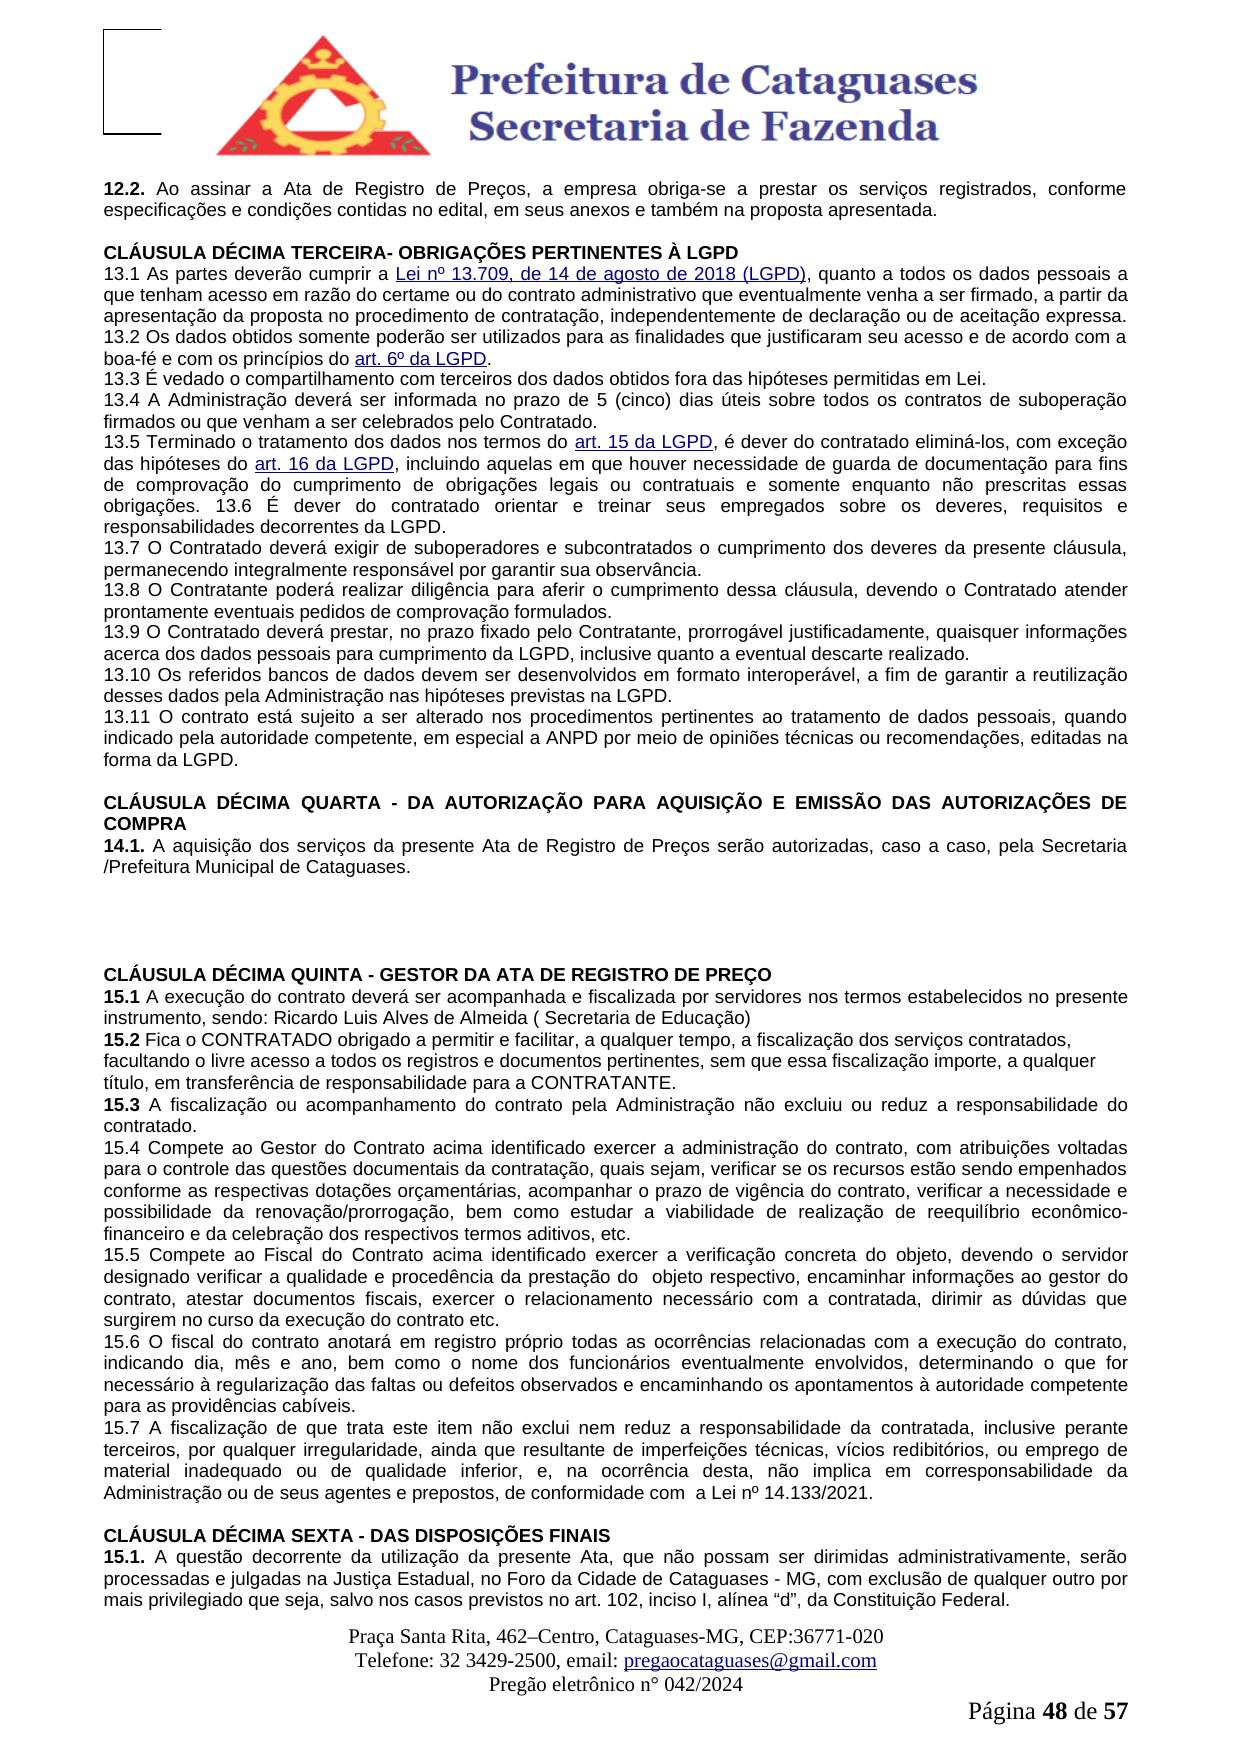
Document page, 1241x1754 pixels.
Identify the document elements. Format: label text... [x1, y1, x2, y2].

list 13.4 A Administração deverá ser informada no prazo de 5 (cinco) dias úteis sobre todos os contratos de suboperação firmados ou que venham a ser celebrados pelo Contratado. [103, 390, 1128, 432]
list 13.10 Os referidos bancos de dados devem ser desenvolvidos em formato interoperável, a fim de garantir a reutilização desses dados pela Administração nas hipóteses previstas na LGPD. [103, 664, 1128, 707]
text 15.2 Fica o CONTRATADO obrigado a permitir e facilitar, a qualquer tempo, a fiscalização dos serviços contratados, facultando o livre acesso a todos os registros e documentos pertinentes, sem que essa fiscalização importe, a qualquer título, em transferência de responsabilidade para a CONTRATANTE. [103, 1029, 1128, 1093]
list 13.3 É vedado o compartilhamento com terceiros dos dados obtidos fora das hipóteses permitidas em Lei. [103, 369, 1128, 390]
list 13.5 Terminado o tratamento dos dados nos termos do art. 15 da LGPD, é dever do contratado eliminá-los, com exceção das hipóteses do art. 16 da LGPD, incluindo aquelas em que houver necessidade de guarda de documentação para fins de comprovação do cumprimento de obrigações legais ou contratuais e somente enquanto não prescritas essas obrigações. 13.6 É dever do contratado orientar e treinar seus empregados sobre os deveres, requisitos e responsabilidades decorrentes da LGPD. [103, 432, 1128, 538]
picture [161, 29, 1071, 177]
text 15.1. A questão decorrente da utilização da presente Ata, que não possam ser dirimidas administrativamente, serão processadas e julgadas na Justiça Estadual, no Foro da Cidade de Cataguases - MG, com exclusão de qualquer outro por mais privilegiado que seja, salvo nos casos previstos no art. 102, inciso I, alínea “d”, da Constituição Federal. [103, 1546, 1128, 1611]
text 14.1. A aquisição dos serviços da presente Ata de Registro de Preços serão autorizadas, caso a caso, pela Secretaria /Prefeitura Municipal de Cataguases. [103, 834, 1128, 878]
text CLÁUSULA DÉCIMA QUARTA - DA AUTORIZAÇÃO PARA AQUISIÇÃO E EMISSÃO DAS AUTORIZAÇÕES DE COMPRA [103, 791, 1128, 834]
list 15.5 Compete ao Fiscal do Contrato acima identificado exercer a verificação concreta do objeto, devendo o servidor designado verificar a qualidade e procedência da prestação do objeto respectivo, encaminhar informações ao gestor do contrato, atestar documentos fiscais, exercer o relacionamento necessário com a contratada, dirimir as dúvidas que surgirem no curso da execução do contrato etc. [103, 1244, 1128, 1331]
list 15.7 A fiscalização de que trata este item não exclui nem reduz a responsabilidade da contratada, inclusive perante terceiros, por qualquer irregularidade, ainda que resultante de imperfeições técnicas, vícios redibitórios, ou emprego de material inadequado ou de qualidade inferior, e, na ocorrência desta, não implica em corresponsabilidade da Administração ou de seus agentes e prepostos, de conformidade com a Lei nº 14.133/2021. [103, 1417, 1128, 1503]
text CLÁUSULA DÉCIMA SEXTA - DAS DISPOSIÇÕES FINAIS [103, 1524, 1128, 1546]
list CLÁUSULA DÉCIMA TERCEIRA- OBRIGAÇÕES PERTINENTES À LGPD [103, 242, 1128, 263]
text 12.2. Ao assinar a Ata de Registro de Preços, a empresa obriga-se a prestar os serviços registrados, conforme especificações e condições contidas no edital, em seus anexos e também na proposta apresentada. [103, 177, 1128, 220]
list 13.11 O contrato está sujeito a ser alterado nos procedimentos pertinentes ao tratamento de dados pessoais, quando indicado pela autoridade competente, em especial a ANPD por meio de opiniões técnicas ou recomendações, editadas na forma da LGPD. [103, 707, 1128, 770]
list 15.6 O fiscal do contrato anotará em registro próprio todas as ocorrências relacionadas com a execução do contrato, indicando dia, mês e ano, bem como o nome dos funcionários eventualmente envolvidos, determinando o que for necessário à regularização das faltas ou defeitos observados e encaminhando os apontamentos à autoridade competente para as providências cabíveis. [103, 1331, 1128, 1417]
text CLÁUSULA DÉCIMA QUINTA - GESTOR DA ATA DE REGISTRO DE PREÇO [103, 964, 1128, 986]
list 13.9 O Contratado deverá prestar, no prazo fixado pelo Contratante, prorrogável justificadamente, quaisquer informações acerca dos dados pessoais para cumprimento da LGPD, inclusive quanto a eventual descarte realizado. [103, 622, 1128, 664]
list 13.1 As partes deverão cumprir a Lei nº 13.709, de 14 de agosto de 2018 (LGPD), quanto a todos os dados pessoais a que tenham acesso em razão do certame ou do contrato administrativo que eventualmente venha a ser firmado, a partir da apresentação da proposta no procedimento de contratação, independentemente de declaração ou de aceitação expressa. 13.2 Os dados obtidos somente poderão ser utilizados para as finalidades que justificaram seu acesso e de acordo com a boa-fé e com os princípios do art. 6º da LGPD. [103, 263, 1128, 369]
list 13.7 O Contratado deverá exigir de suboperadores e subcontratados o cumprimento dos deveres da presente cláusula, permanecendo integralmente responsável por garantir sua observância. [103, 538, 1128, 580]
text 15.1 A execução do contrato deverá ser acompanhada e fiscalizada por servidores nos termos estabelecidos no presente instrumento, sendo: Ricardo Luis Alves de Almeida ( Secretaria de Educação) [103, 986, 1128, 1029]
list 15.4 Compete ao Gestor do Contrato acima identificado exercer a administração do contrato, com atribuições voltadas para o controle das questões documentais da contratação, quais sejam, verificar se os recursos estão sendo empenhados conforme as respectivas dotações orçamentárias, acompanhar o prazo de vigência do contrato, verificar a necessidade e possibilidade da renovação/prorrogação, bem como estudar a viabilidade de realização de reequilíbrio econômico-financeiro e da celebração dos respectivos termos aditivos, etc. [103, 1136, 1128, 1244]
list 13.8 O Contratante poderá realizar diligência para aferir o cumprimento dessa cláusula, devendo o Contratado atender prontamente eventuais pedidos de comprovação formulados. [103, 580, 1128, 622]
text 15.3 A fiscalização ou acompanhamento do contrato pela Administração não excluiu ou reduz a responsabilidade do contratado. [103, 1093, 1128, 1136]
